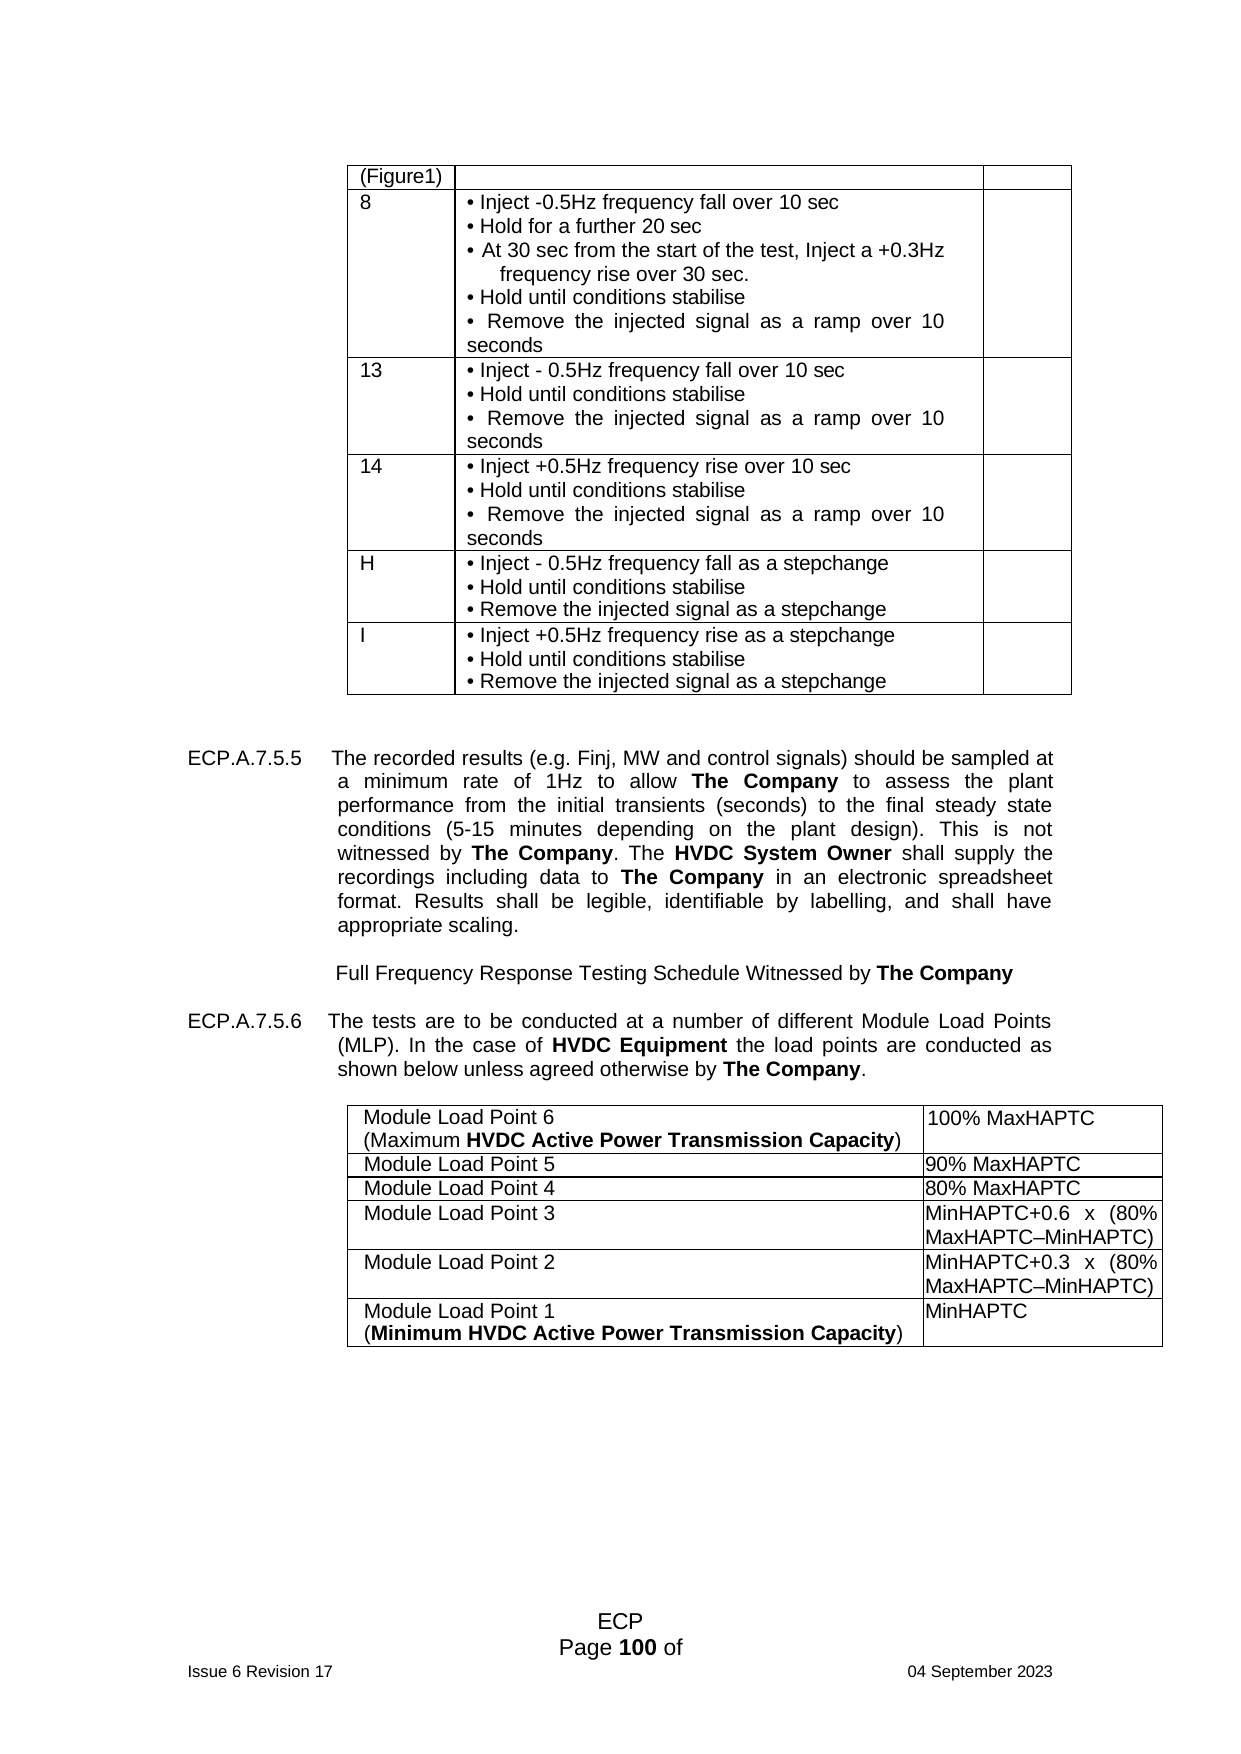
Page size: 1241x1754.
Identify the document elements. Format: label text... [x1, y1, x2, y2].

table_cell Inject +0.5Hz frequency rise as a stepchange Hold until conditions stabilise Remove the injected signal as a stepchange [456, 623, 983, 694]
table_cell [984, 358, 1071, 453]
table_cell 90% MaxHAPTC [924, 1154, 1162, 1176]
table_cell 8 [348, 190, 454, 357]
table_cell Module Load Point 3 [348, 1201, 923, 1249]
table_cell I [348, 623, 454, 694]
table_header 100% MaxHAPTC [924, 1106, 1162, 1152]
table_cell [984, 455, 1071, 550]
table_cell H [348, 551, 454, 622]
text Full Frequency Response Testing Schedule Witnessed by The Company [139, 961, 1209, 985]
table_cell 14 [348, 455, 454, 550]
table_cell Inject -0.5Hz frequency fall over 10 sec Hold for a further 20 sec At 30 sec from the start of the test, Inject a +0.3Hz frequency rise over 30 sec. Hold until conditions stabilise Remove the injected signal as a ramp over 10 seconds [456, 190, 983, 357]
table_cell Module Load Point 4 [348, 1178, 923, 1200]
table_cell MinHAPTC [924, 1299, 1162, 1346]
table_header Module Load Point 6 (Maximum HVDC Active Power Transmission Capacity) [348, 1106, 923, 1152]
table_cell Module Load Point 1 (Minimum HVDC Active Power Transmission Capacity) [348, 1299, 923, 1346]
table_header [984, 166, 1071, 188]
table_cell MinHAPTC+0.6 x (80% MaxHAPTC–MinHAPTC) [924, 1201, 1162, 1249]
table_cell Inject +0.5Hz frequency rise over 10 sec Hold until conditions stabilise Remove the injected signal as a ramp over 10 seconds [456, 455, 983, 550]
table_cell 13 [348, 358, 454, 453]
table_cell [984, 623, 1071, 694]
table_cell 80% MaxHAPTC [924, 1178, 1162, 1200]
table_cell Module Load Point 5 [348, 1154, 923, 1176]
table_cell MinHAPTC+0.3 x (80% MaxHAPTC–MinHAPTC) [924, 1250, 1162, 1298]
table_header [456, 166, 983, 188]
table_cell Module Load Point 2 [348, 1250, 923, 1298]
text ECP.A.7.5.6 The tests are to be conducted at a number of different Module Load Points (MLP). In the case of HVDC Equipment the load points are conducted as shown below unless agreed otherwise by The Company. [187, 1009, 1053, 1081]
table_cell [984, 551, 1071, 622]
text ECP.A.7.5.5 The recorded results (e.g. Finj, MW and control signals) should be sampled at a minimum rate of 1Hz to allow The Company to assess the plant performance from the initial transients (seconds) to the final steady state conditions (5-15 minutes depending on the plant design). This is not witnessed by The Company. The HVDC System Owner shall supply the recordings including data to The Company in an electronic spreadsheet format. Results shall be legible, identifiable by labelling, and shall have appropriate scaling. [187, 745, 1053, 937]
table_header (Figure1) [348, 166, 454, 188]
table_cell Inject - 0.5Hz frequency fall as a stepchange Hold until conditions stabilise Remove the injected signal as a stepchange [456, 551, 983, 622]
table_cell Inject - 0.5Hz frequency fall over 10 sec Hold until conditions stabilise Remove the injected signal as a ramp over 10 seconds [456, 358, 983, 453]
table_cell [984, 190, 1071, 357]
